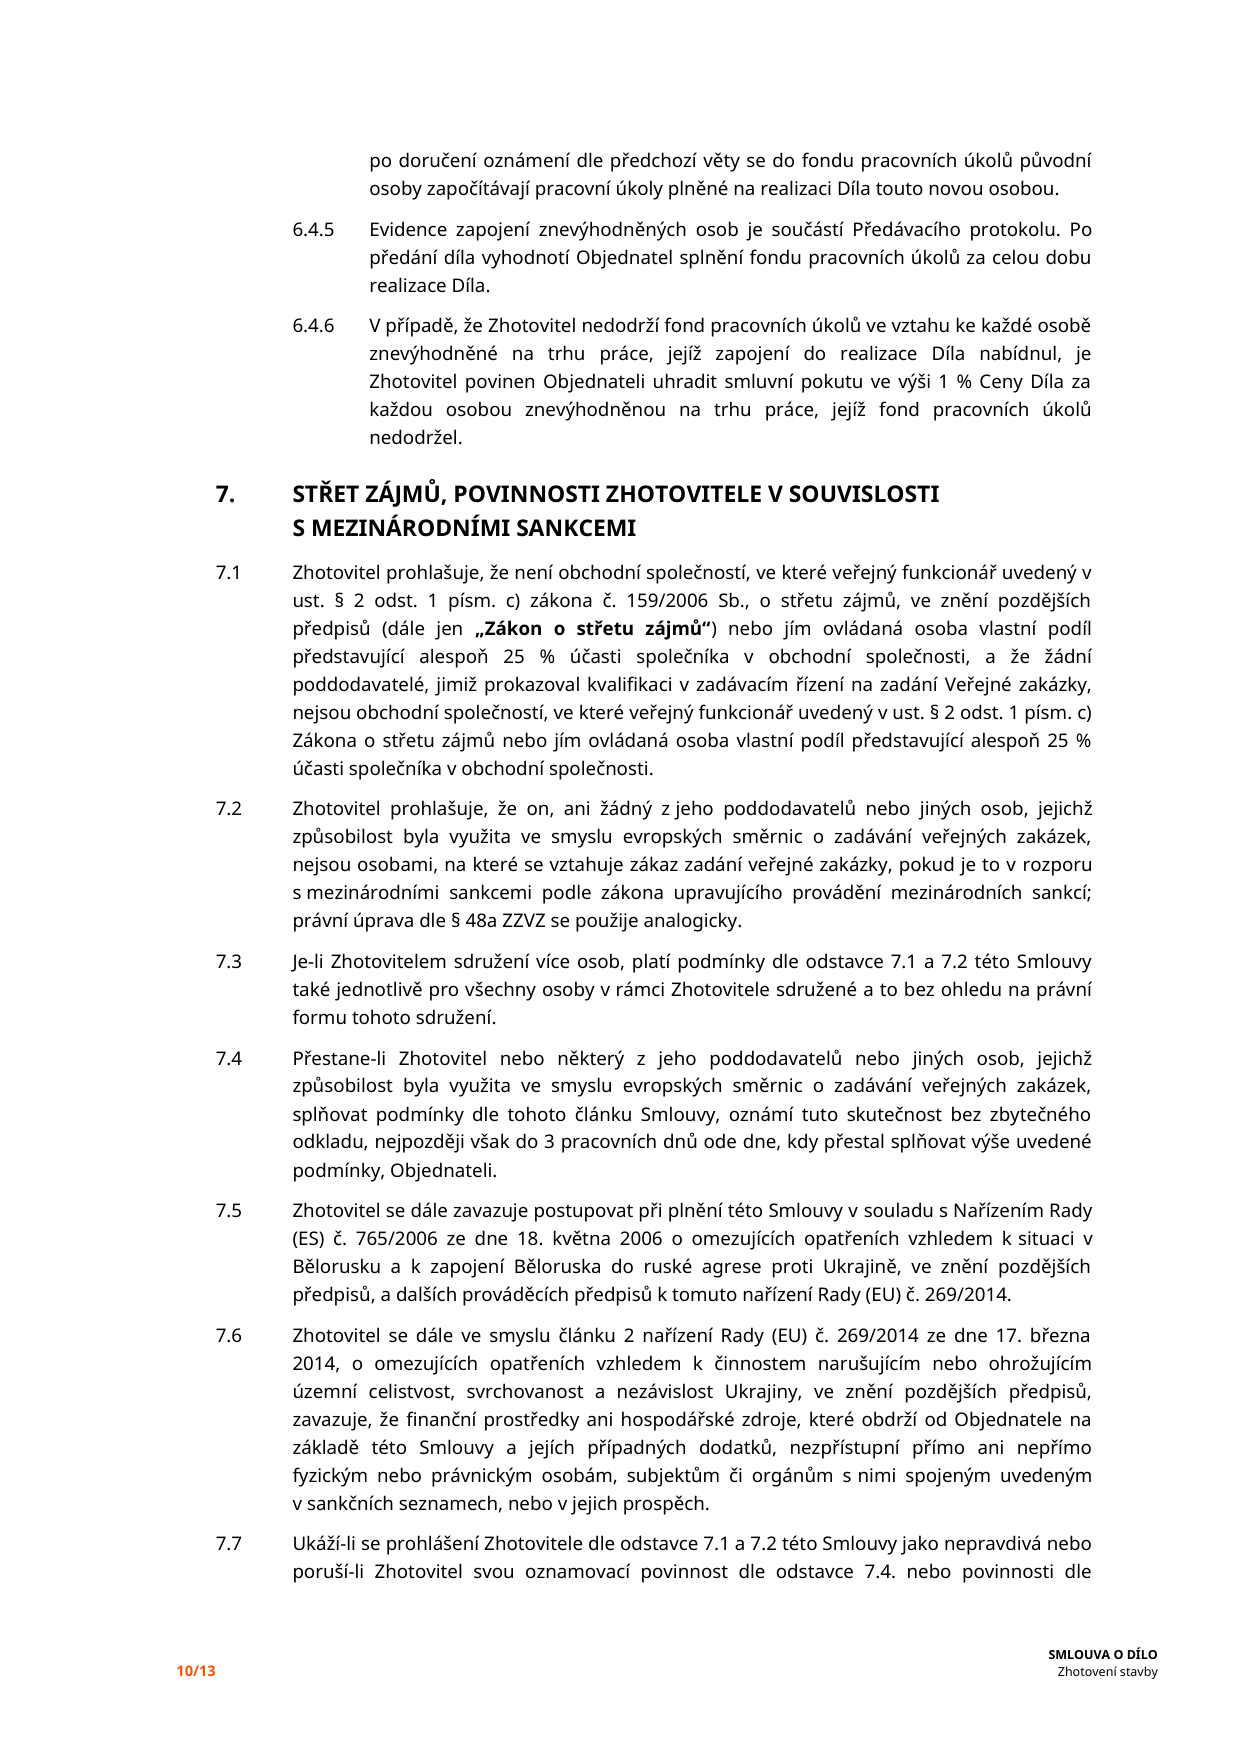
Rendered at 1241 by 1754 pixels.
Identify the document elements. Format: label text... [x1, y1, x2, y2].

text Evidence zapojení znevýhodněných osob je součástí Předávacího protokolu. Po předání díla vyhodnotí Objednatel splnění fondu pracovních úkolů za celou dobu realizace Díla. [292, 216, 1093, 298]
text Je-li Zhotovitelem sdružení více osob, platí podmínky dle odstavce 7.1 a 7.2 této Smlouvy také jednotlivě pro všechny osoby v rámci Zhotovitele sdružené a to bez ohledu na právní formu tohoto sdružení. [216, 948, 1093, 1030]
text Zhotovitel prohlašuje, že není obchodní společností, ve které veřejný funkcionář uvedený v ust. § 2 odst. 1 písm. c) zákona č. 159/2006 Sb., o střetu zájmů, ve znění pozdějších předpisů (dále jen „Zákon o střetu zájmů“) nebo jím ovládaná osoba vlastní podíl představující alespoň 25 % účasti společníka v obchodní společnosti, a že žádní poddodavatelé, jimiž prokazoval kvalifikaci v zadávacím řízení na zadání Veřejné zakázky, nejsou obchodní společností, ve které veřejný funkcionář uvedený v ust. § 2 odst. 1 písm. c) Zákona o střetu zájmů nebo jím ovládaná osoba vlastní podíl představující alespoň 25 % účasti společníka v obchodní společnosti. [216, 559, 1093, 781]
text Zhotovitel se dále zavazuje postupovat při plnění této Smlouvy v souladu s Nařízením Rady (ES) č. 765/2006 ze dne 18. května 2006 o omezujících opatřeních vzhledem k situaci v Bělorusku a k zapojení Běloruska do ruské agrese proti Ukrajině, ve znění pozdějších předpisů, a dalších prováděcích předpisů k tomuto nařízení Rady (EU) č. 269/2014. [216, 1197, 1093, 1307]
text Střet zájmů, povinnosti Zhotovitele v souvislosti s MEZINÁRODNÍMI SANKCEMI [216, 478, 1093, 543]
text Zhotovitel prohlašuje, že on, ani žádný z jeho poddodavatelů nebo jiných osob, jejichž způsobilost byla využita ve smyslu evropských směrnic o zadávání veřejných zakázek, nejsou osobami, na které se vztahuje zákaz zadání veřejné zakázky, pokud je to v rozporu s mezinárodními sankcemi podle zákona upravujícího provádění mezinárodních sankcí; právní úprava dle § 48a ZZVZ se použije analogicky. [216, 796, 1093, 933]
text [216, 1531, 1093, 1584]
text Zhotovitel se dále ve smyslu článku 2 nařízení Rady (EU) č. 269/2014 ze dne 17. března 2014, o omezujících opatřeních vzhledem k činnostem narušujícím nebo ohrožujícím územní celistvost, svrchovanost a nezávislost Ukrajiny, ve znění pozdějších předpisů, zavazuje, že finanční prostředky ani hospodářské zdroje, které obdrží od Objednatele na základě této Smlouvy a jejích případných dodatků, nezpřístupní přímo ani nepřímo fyzickým nebo právnickým osobám, subjektům či orgánům s nimi spojeným uvedeným v sankčních seznamech, nebo v jejich prospěch. [216, 1322, 1093, 1516]
text Přestane-li Zhotovitel nebo některý z jeho poddodavatelů nebo jiných osob, jejichž způsobilost byla využita ve smyslu evropských směrnic o zadávání veřejných zakázek, splňovat podmínky dle tohoto článku Smlouvy, oznámí tuto skutečnost bez zbytečného odkladu, nejpozději však do 3 pracovních dnů ode dne, kdy přestal splňovat výše uvedené podmínky, Objednateli. [216, 1045, 1093, 1182]
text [292, 147, 1093, 201]
text V případě, že Zhotovitel nedodrží fond pracovních úkolů ve vztahu ke každé osobě znevýhodněné na trhu práce, jejíž zapojení do realizace Díla nabídnul, je Zhotovitel povinen Objednateli uhradit smluvní pokutu ve výši 1 % Ceny Díla za každou osobou znevýhodněnou na trhu práce, jejíž fond pracovních úkolů nedodržel. [292, 313, 1093, 450]
